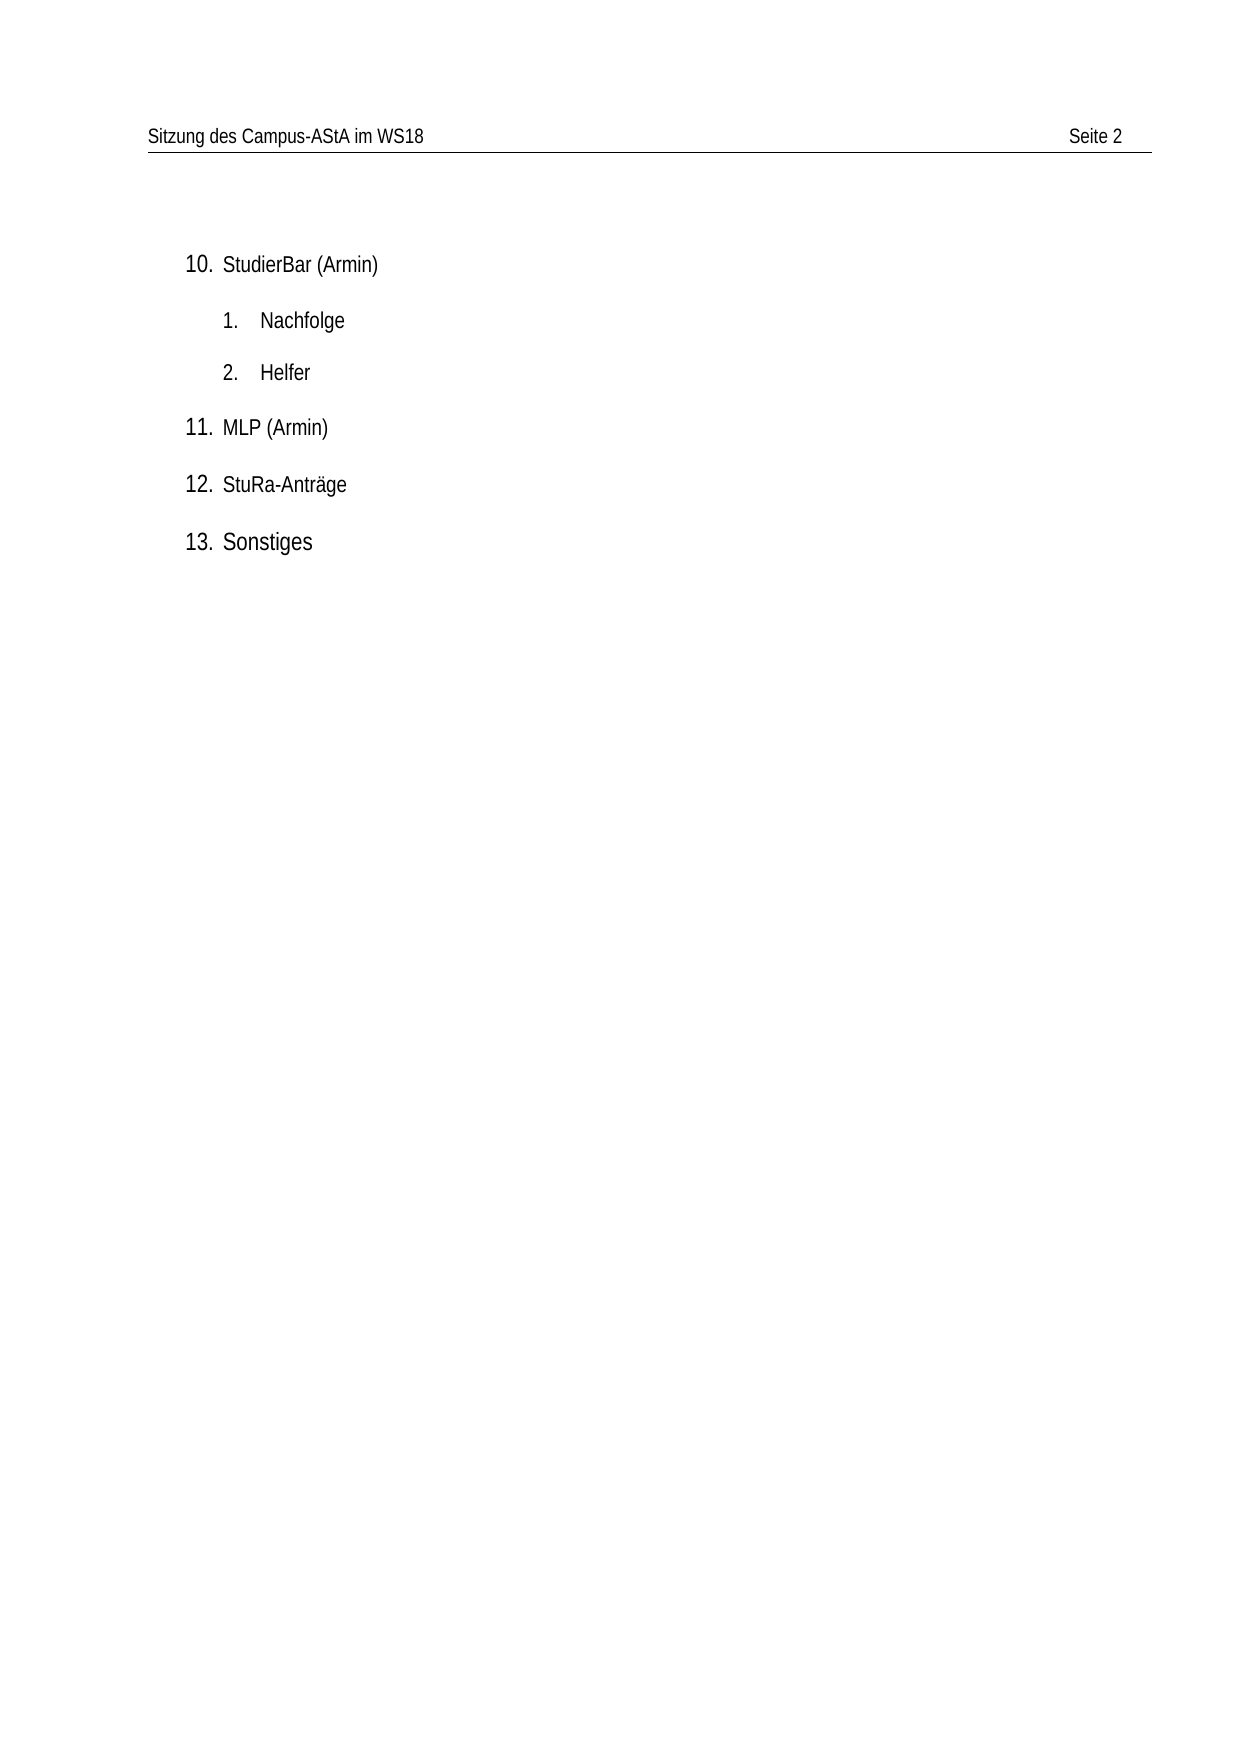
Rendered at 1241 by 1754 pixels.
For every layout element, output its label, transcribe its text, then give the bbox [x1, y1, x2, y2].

list StudierBar (Armin) [185, 249, 1122, 278]
list Helfer [223, 359, 1122, 386]
list MLP (Armin) [185, 412, 1122, 441]
list Nachfolge [223, 307, 1122, 333]
list Sonstiges [185, 527, 1122, 555]
list StuRa-Anträge [185, 469, 1122, 498]
